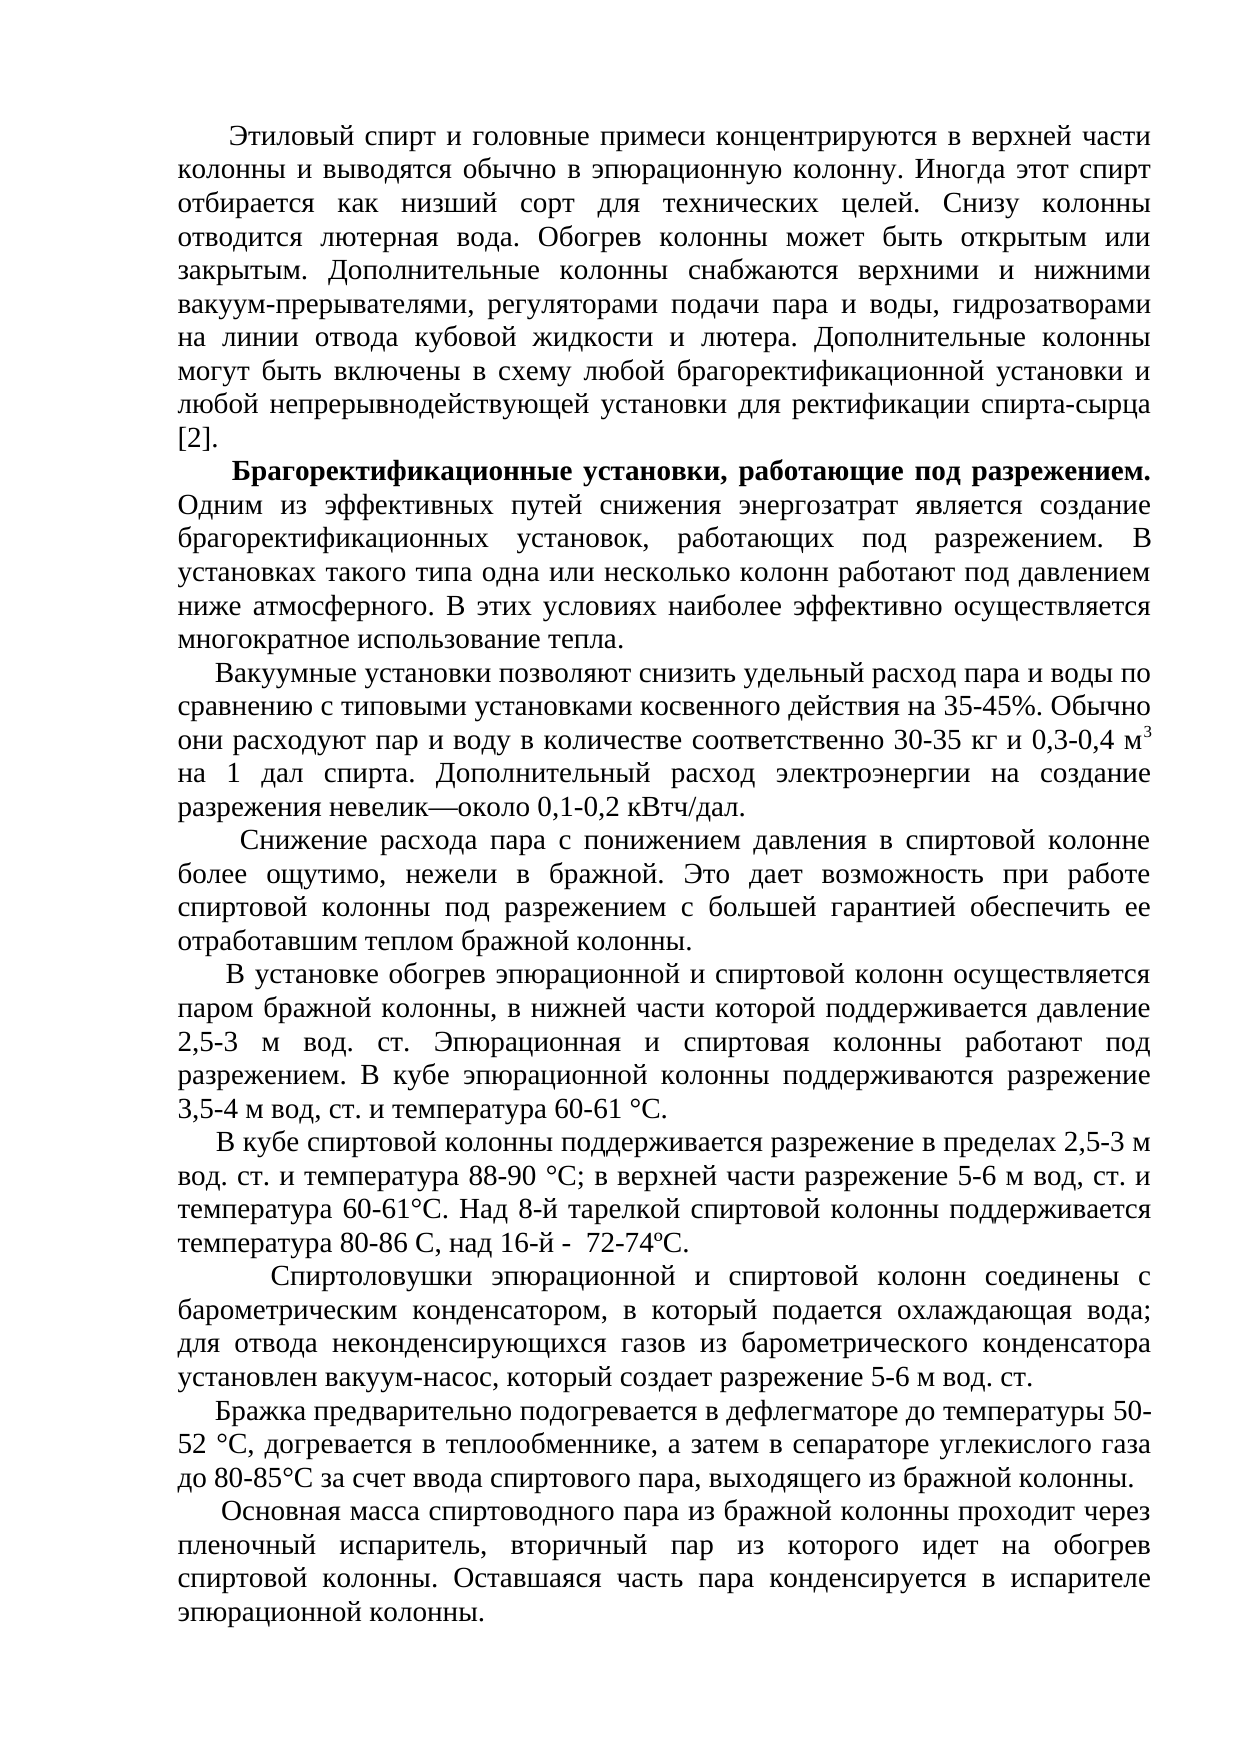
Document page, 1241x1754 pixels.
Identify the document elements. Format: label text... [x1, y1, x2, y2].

text Бражка предварительно подогревается в дефлегматоре до температуры 50-52 °С, догревается в теплообменнике, а затем в сепараторе углекислого газа до 80-85°С за счет ввода спиртового пара, выходящего из бражной колонны. [177, 1393, 1152, 1493]
text Спиртоловушки эпюрационной и спиртовой колонн соединены с барометрическим конденсатором, в который подается охлаждающая вода; для отвода неконденсирующихся газов из барометрического конденсатора установлен вакуум-насос, который создает разрежение 5-6 м вод. ст. [177, 1258, 1152, 1393]
text Снижение расхода пара с понижением давления в спиртовой колонне более ощутимо, нежели в бражной. Это дает возможность при работе спиртовой колонны под разрежением с большей гарантией обеспечить ее отработавшим теплом бражной колонны. [177, 822, 1152, 957]
text Этиловый спирт и головные примеси концентрируются в верхней части колонны и выводятся обычно в эпюрационную колонну. Иногда этот спирт отбирается как низший сорт для технических целей. Снизу колонны отводится лютерная вода. Обогрев колонны может быть открытым или закрытым. Дополнительные колонны снабжаются верхними и нижними вакуум-прерывателями, регуляторами подачи пара и воды, гидрозатворами на линии отвода кубовой жидкости и лютера. Дополнительные колонны могут быть включены в схему любой брагоректификационной установки и любой непрерывнодействующей установки для ректификации спирта-сырца [2]. [177, 118, 1152, 453]
text В кубе спиртовой колонны поддерживается разрежение в пределах 2,5-3 м вод. ст. и температура 88-90 °С; в верхней части разрежение 5-6 м вод, ст. и температура 60-61°С. Над 8-й тарелкой спиртовой колонны поддерживается температура 80-86 С, над 16-й - 72-74ºС. [177, 1124, 1152, 1258]
text В установке обогрев эпюрационной и спиртовой колонн осуществляется паром бражной колонны, в нижней части которой поддерживается давление 2,5-3 м вод. ст. Эпюрационная и спиртовая колонны работают под разрежением. В кубе эпюрационной колонны поддерживаются разрежение 3,5-4 м вод, ст. и температура 60-61 °С. [177, 957, 1152, 1124]
text Основная масса спиртоводного пара из бражной колонны проходит через пленочный испаритель, вторичный пар из которого идет на обогрев спиртовой колонны. Оставшаяся часть пара конденсируется в испарителе эпюрационной колонны. [177, 1493, 1152, 1627]
text Вакуумные установки позволяют снизить удельный расход пара и воды по сравнению с типовыми установками косвенного действия на 35-45%. Обычно они расходуют пар и воду в количестве соответственно 30-35 кг и 0,3-0,4 м3 на 1 дал спирта. Дополнительный расход электроэнергии на создание разрежения невелик—около 0,1-0,2 кВтч/дал. [177, 655, 1152, 822]
text Брагоректификационные установки, работающие под разрежением. Одним из эффективных путей снижения энергозатрат является создание брагоректификационных установок, работающих под разрежением. В установках такого типа одна или несколько колонн работают под давлением ниже атмосферного. В этих условиях наиболее эффективно осуществляется многократное использование тепла. [177, 453, 1152, 655]
